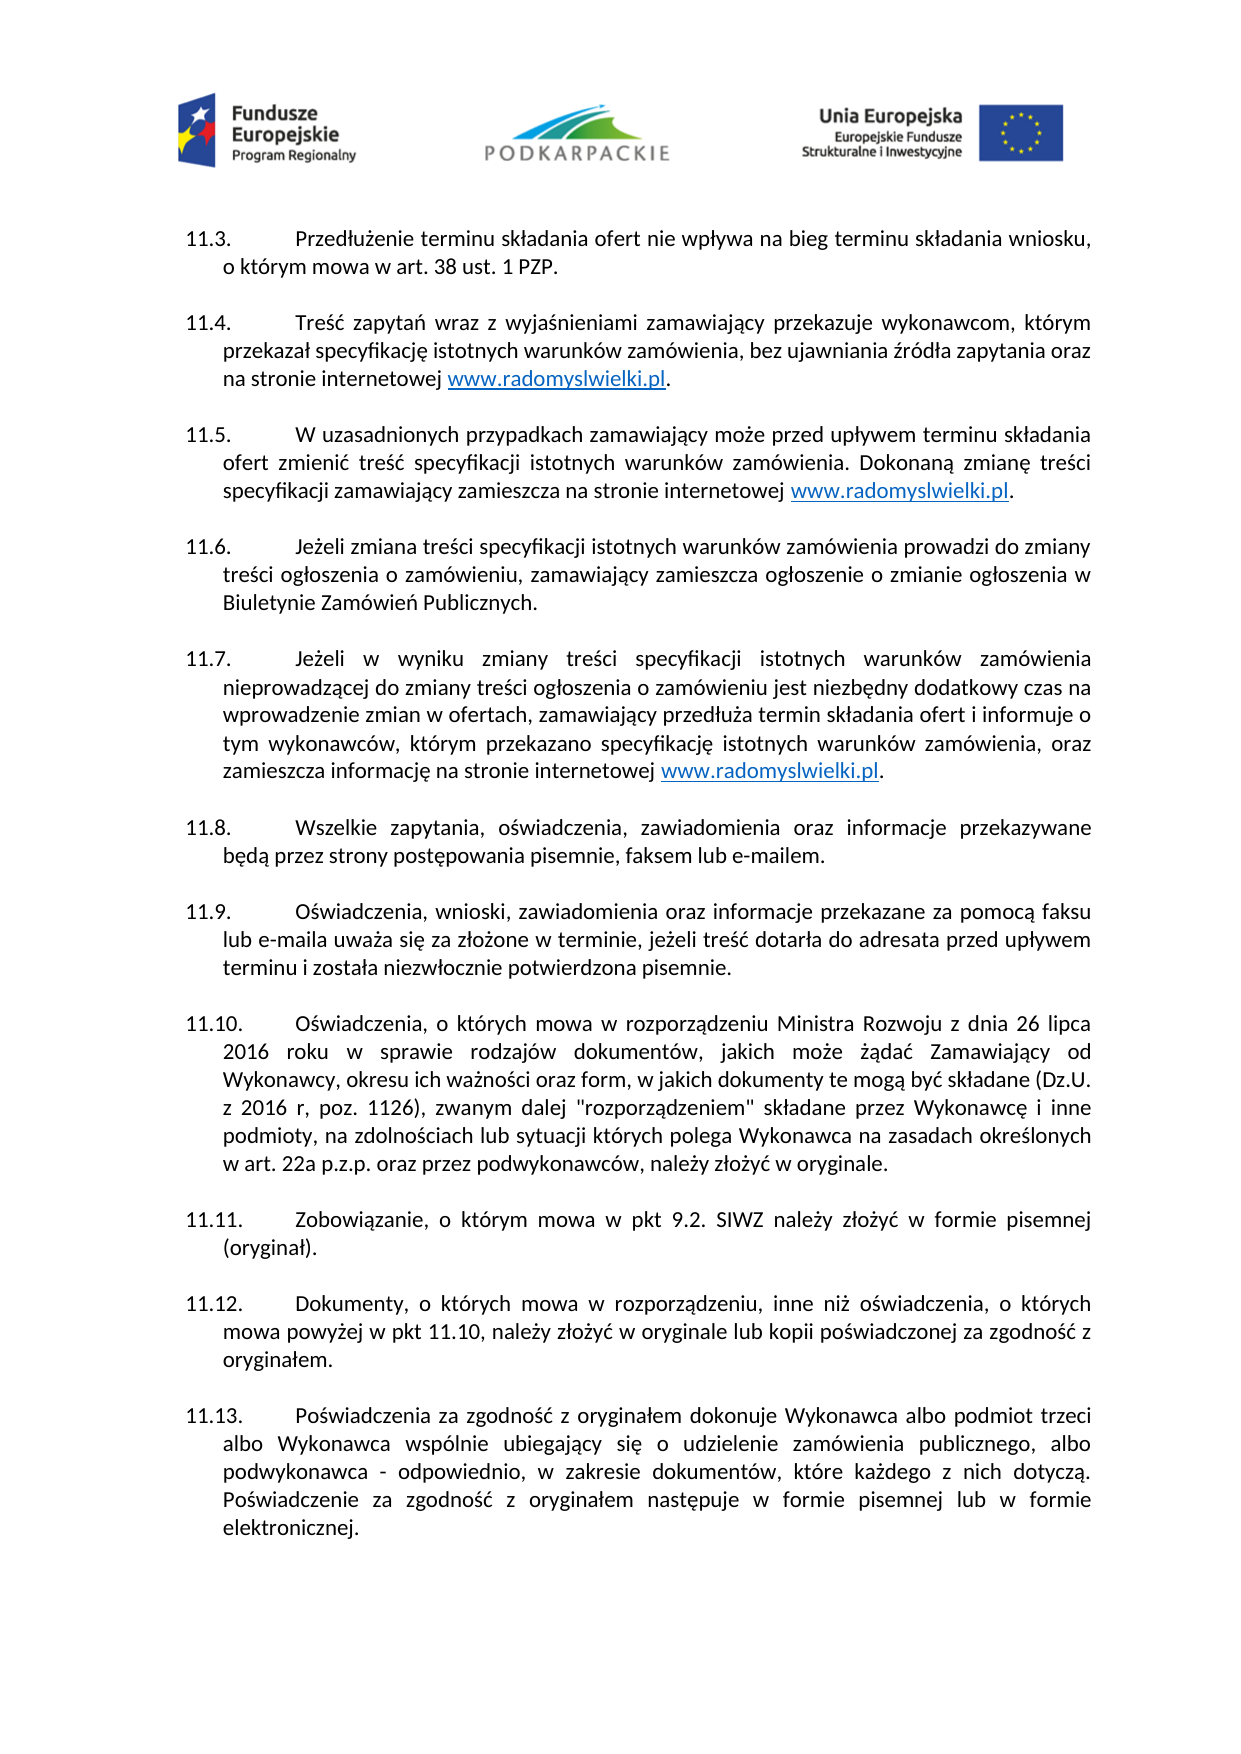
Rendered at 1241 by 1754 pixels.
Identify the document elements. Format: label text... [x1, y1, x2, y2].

list Dokumenty, o których mowa w rozporządzeniu, inne niż oświadczenia, o których mowa powyżej w pkt 11.10, należy złożyć w oryginale lub kopii poświadczonej za zgodność z oryginałem. [185, 1289, 1093, 1373]
list Oświadczenia, o których mowa w rozporządzeniu Ministra Rozwoju z dnia 26 lipca 2016 roku w sprawie rodzajów dokumentów, jakich może żądać Zamawiający od Wykonawcy, okresu ich ważności oraz form, w jakich dokumenty te mogą być składane (Dz.U. z 2016 r, poz. 1126), zwanym dalej "rozporządzeniem" składane przez Wykonawcę i inne podmioty, na zdolnościach lub sytuacji których polega Wykonawca na zasadach określonych w art. 22a p.z.p. oraz przez podwykonawców, należy złożyć w oryginale. [185, 1009, 1093, 1177]
list W uzasadnionych przypadkach zamawiający może przed upływem terminu składania ofert zmienić treść specyfikacji istotnych warunków zamówienia. Dokonaną zmianę treści specyfikacji zamawiający zamieszcza na stronie internetowej www.radomyslwielki.pl. [185, 420, 1093, 504]
list Jeżeli w wyniku zmiany treści specyfikacji istotnych warunków zamówienia nieprowadzącej do zmiany treści ogłoszenia o zamówieniu jest niezbędny dodatkowy czas na wprowadzenie zmian w ofertach, zamawiający przedłuża termin składania ofert i informuje o tym wykonawców, którym przekazano specyfikację istotnych warunków zamówienia, oraz zamieszcza informację na stronie internetowej www.radomyslwielki.pl. [185, 644, 1093, 785]
list Zobowiązanie, o którym mowa w pkt 9.2. SIWZ należy złożyć w formie pisemnej (oryginał). [185, 1205, 1093, 1261]
list Oświadczenia, wnioski, zawiadomienia oraz informacje przekazane za pomocą faksu lub e-maila uważa się za złożone w terminie, jeżeli treść dotarła do adresata przed upływem terminu i została niezwłocznie potwierdzona pisemnie. [185, 897, 1093, 981]
list Poświadczenia za zgodność z oryginałem dokonuje Wykonawca albo podmiot trzeci albo Wykonawca wspólnie ubiegający się o udzielenie zamówienia publicznego, albo podwykonawca - odpowiednio, w zakresie dokumentów, które każdego z nich dotyczą. Poświadczenie za zgodność z oryginałem następuje w formie pisemnej lub w formie elektronicznej. [185, 1401, 1093, 1541]
list Wszelkie zapytania, oświadczenia, zawiadomienia oraz informacje przekazywane będą przez strony postępowania pisemnie, faksem lub e-mailem. [185, 813, 1093, 869]
list Treść zapytań wraz z wyjaśnieniami zamawiający przekazuje wykonawcom, którym przekazał specyfikację istotnych warunków zamówienia, bez ujawniania źródła zapytania oraz na stronie internetowej www.radomyslwielki.pl. [185, 308, 1093, 392]
picture [147, 73, 1093, 197]
list Jeżeli zmiana treści specyfikacji istotnych warunków zamówienia prowadzi do zmiany treści ogłoszenia o zamówieniu, zamawiający zamieszcza ogłoszenie o zmianie ogłoszenia w Biuletynie Zamówień Publicznych. [185, 532, 1093, 617]
list Przedłużenie terminu składania ofert nie wpływa na bieg terminu składania wniosku, o którym mowa w art. 38 ust. 1 PZP. [185, 224, 1093, 280]
